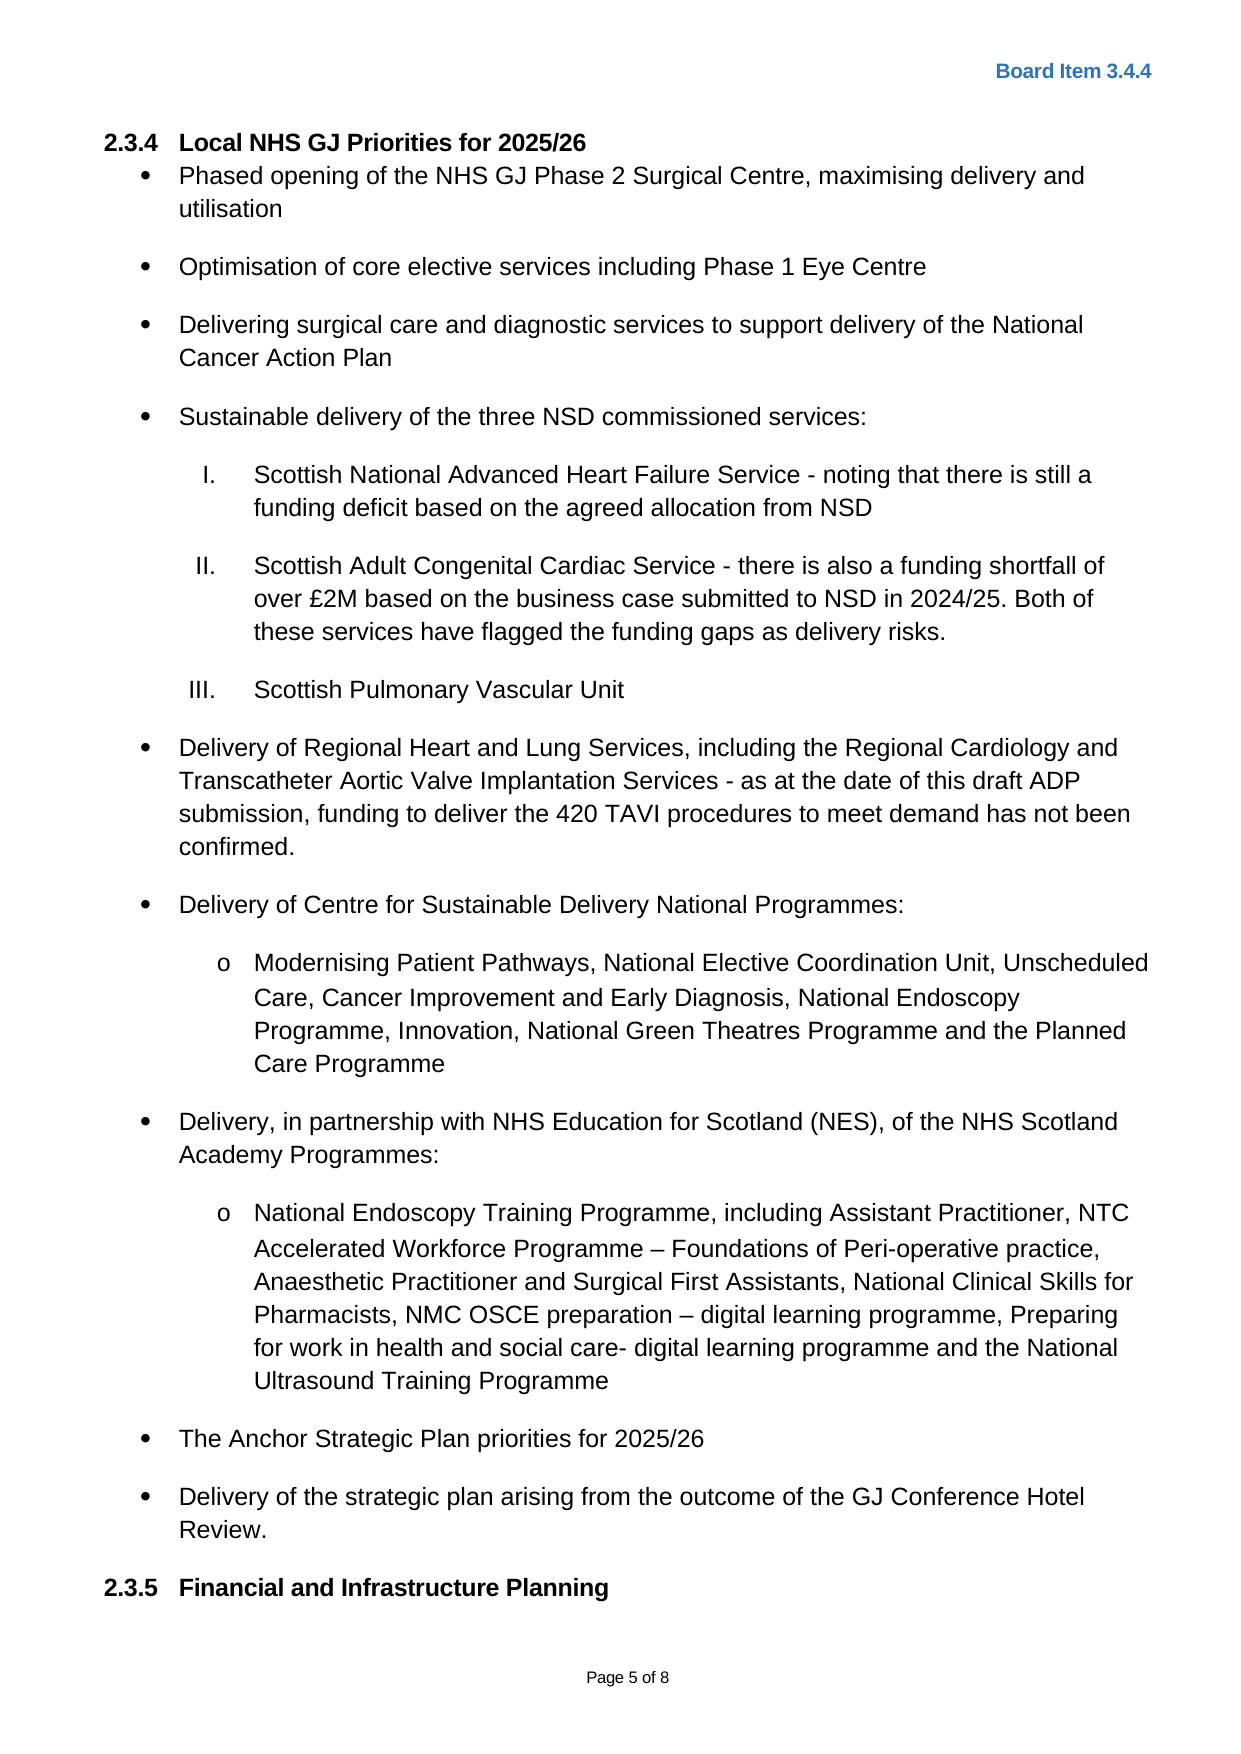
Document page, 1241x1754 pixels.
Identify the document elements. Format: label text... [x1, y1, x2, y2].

list Scottish National Advanced Heart Failure Service - noting that there is still a funding deficit based on the agreed allocation from NSD [216, 459, 1152, 521]
list Optimisation of core elective services including Phase 1 Eye Centre [141, 252, 1152, 281]
list Modernising Patient Pathways, National Elective Coordination Unit, Unscheduled Care, Cancer Improvement and Early Diagnosis, National Endoscopy Programme, Innovation, National Green Theatres Programme and the Planned Care Programme [216, 948, 1152, 1078]
list Delivery of the strategic plan arising from the outcome of the GJ Conference Hotel Review. [141, 1482, 1152, 1544]
list Scottish Pulmonary Vascular Unit [216, 675, 1152, 703]
list Sustainable delivery of the three NSD commissioned services: [141, 401, 1152, 430]
text 2.3.5 Financial and Infrastructure Planning [103, 1573, 1152, 1602]
list Delivery of Centre for Sustainable Delivery National Programmes: [141, 890, 1152, 919]
list National Endoscopy Training Programme, including Assistant Practitioner, NTC Accelerated Workforce Programme – Foundations of Peri-operative practice, Anaesthetic Practitioner and Surgical First Assistants, National Clinical Skills for Pharmacists, NMC OSCE preparation – digital learning programme, Preparing for work in health and social care- digital learning programme and the National Ultrasound Training Programme [216, 1198, 1152, 1394]
list The Anchor Strategic Plan priorities for 2025/26 [141, 1424, 1152, 1453]
list Delivery of Regional Heart and Lung Services, including the Regional Cardiology and Transcatheter Aortic Valve Implantation Services - as at the date of this draft ADP submission, funding to deliver the 420 TAVI procedures to meet demand has not been confirmed. [141, 733, 1152, 861]
list Delivery, in partnership with NHS Education for Scotland (NES), of the NHS Scotland Academy Programmes: [141, 1107, 1152, 1169]
list Scottish Adult Congenital Cardiac Service - there is also a funding shortfall of over £2M based on the business case submitted to NSD in 2024/25. Both of these services have flagged the funding gaps as delivery risks. [216, 551, 1152, 645]
list Phased opening of the NHS GJ Phase 2 Surgical Centre, maximising delivery and utilisation [141, 161, 1152, 223]
list Delivering surgical care and diagnostic services to support delivery of the National Cancer Action Plan [141, 310, 1152, 372]
text 2.3.4 Local NHS GJ Priorities for 2025/26 [103, 128, 1152, 157]
